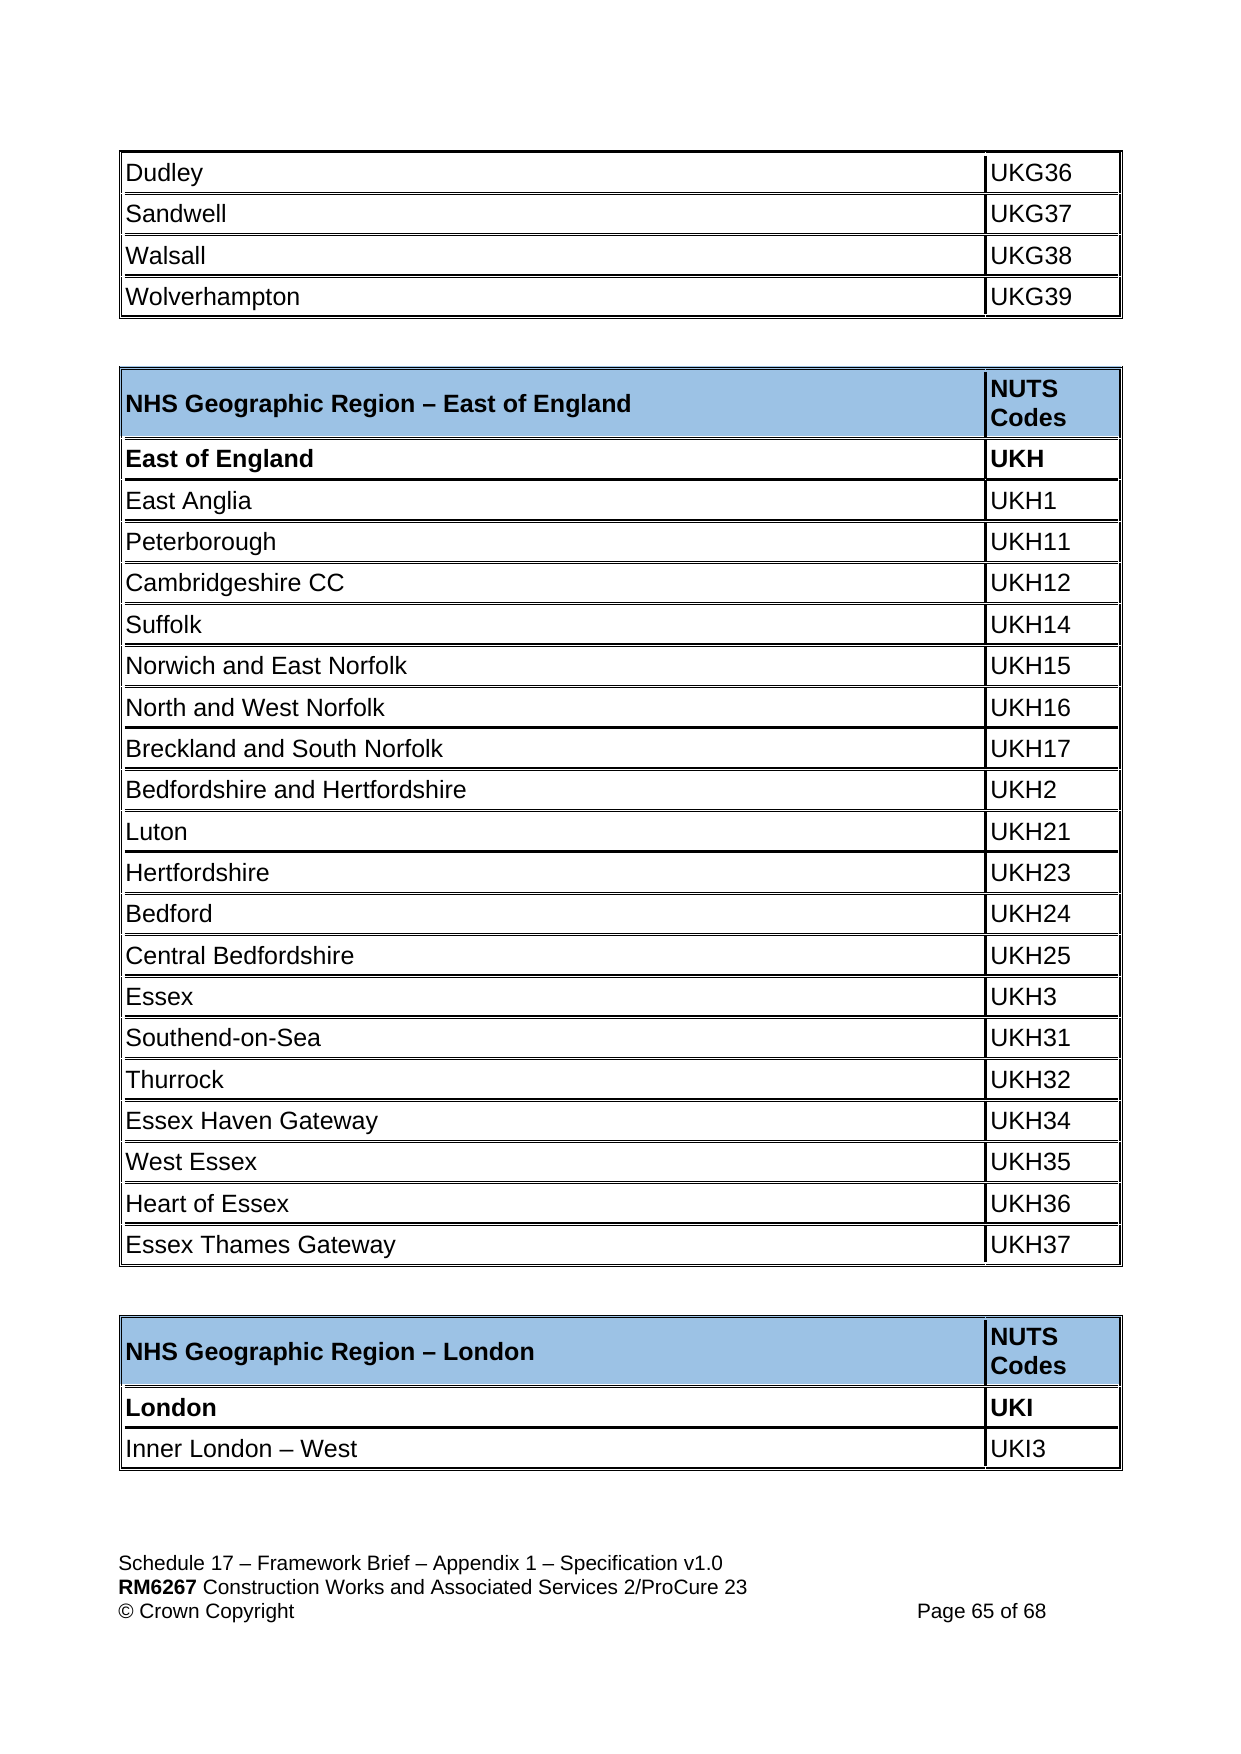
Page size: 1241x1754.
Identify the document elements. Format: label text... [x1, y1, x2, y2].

table_cell UKH17 [987, 726, 1119, 767]
table_cell UKH37 [985, 1222, 1120, 1263]
table_cell Central Bedfordshire [120, 933, 985, 974]
table_cell Southend-on-Sea [122, 1015, 984, 1057]
table_cell UKI3 [985, 1426, 1119, 1467]
table_cell UKH31 [987, 1015, 1120, 1057]
table_cell Wolverhampton [122, 274, 985, 315]
table_cell UKH36 [985, 1181, 1121, 1222]
table_cell UKH21 [985, 809, 1121, 850]
table_cell UKH25 [985, 933, 1121, 974]
table_cell UKG37 [987, 191, 1120, 233]
table_cell East Anglia [120, 478, 984, 519]
table_cell Peterborough [122, 519, 984, 561]
table_cell UKH15 [987, 643, 1120, 684]
table_cell UKH [987, 436, 1120, 478]
table_cell UKH11 [987, 519, 1120, 561]
table_cell UKI [987, 1385, 1120, 1426]
table_cell UKH3 [987, 974, 1120, 1015]
table_cell West Essex [122, 1140, 984, 1181]
table_cell UKH12 [985, 561, 1121, 602]
table_cell North and West Norfolk [122, 685, 984, 726]
table_cell UKH14 [985, 602, 1121, 643]
table_cell UKH1 [987, 478, 1121, 519]
table_cell Inner London – West [122, 1426, 985, 1467]
table_cell Walsall [120, 233, 985, 274]
table_cell Breckland and South Norfolk [122, 726, 984, 767]
table_header NHS Geographic Region – East of England [122, 370, 985, 436]
table_cell UKH16 [987, 685, 1120, 726]
table_cell UKH24 [987, 891, 1120, 933]
table_cell Bedfordshire and Hertfordshire [122, 767, 984, 809]
table_cell London [122, 1385, 984, 1426]
table_cell UKH34 [987, 1098, 1120, 1139]
table_cell Heart of Essex [120, 1181, 985, 1222]
table_cell Thurrock [120, 1057, 985, 1098]
table_cell Norwich and East Norfolk [122, 643, 984, 684]
table_cell Essex [122, 974, 984, 1015]
table_cell Cambridgeshire CC [120, 561, 985, 602]
table_cell Luton [120, 809, 985, 850]
table_cell Essex Haven Gateway [122, 1098, 984, 1139]
table_cell UKH35 [987, 1140, 1120, 1181]
table_header NHS Geographic Region – London [122, 1318, 985, 1384]
table_cell UKH23 [987, 850, 1119, 891]
table_cell UKG39 [985, 274, 1120, 315]
table_cell Dudley [122, 153, 985, 191]
table_cell Essex Thames Gateway [122, 1222, 985, 1263]
table_cell UKG36 [985, 153, 1119, 191]
table_cell Bedford [122, 891, 984, 933]
table_cell East of England [122, 436, 984, 478]
table_header NUTS Codes [985, 1318, 1119, 1384]
table_header NUTS Codes [985, 370, 1119, 436]
table_cell UKH32 [985, 1057, 1121, 1098]
table_cell Sandwell [122, 191, 984, 233]
table_cell Hertfordshire [122, 850, 984, 891]
table_cell UKH2 [987, 767, 1120, 809]
table_cell Suffolk [120, 602, 985, 643]
table_cell UKG38 [985, 233, 1121, 274]
